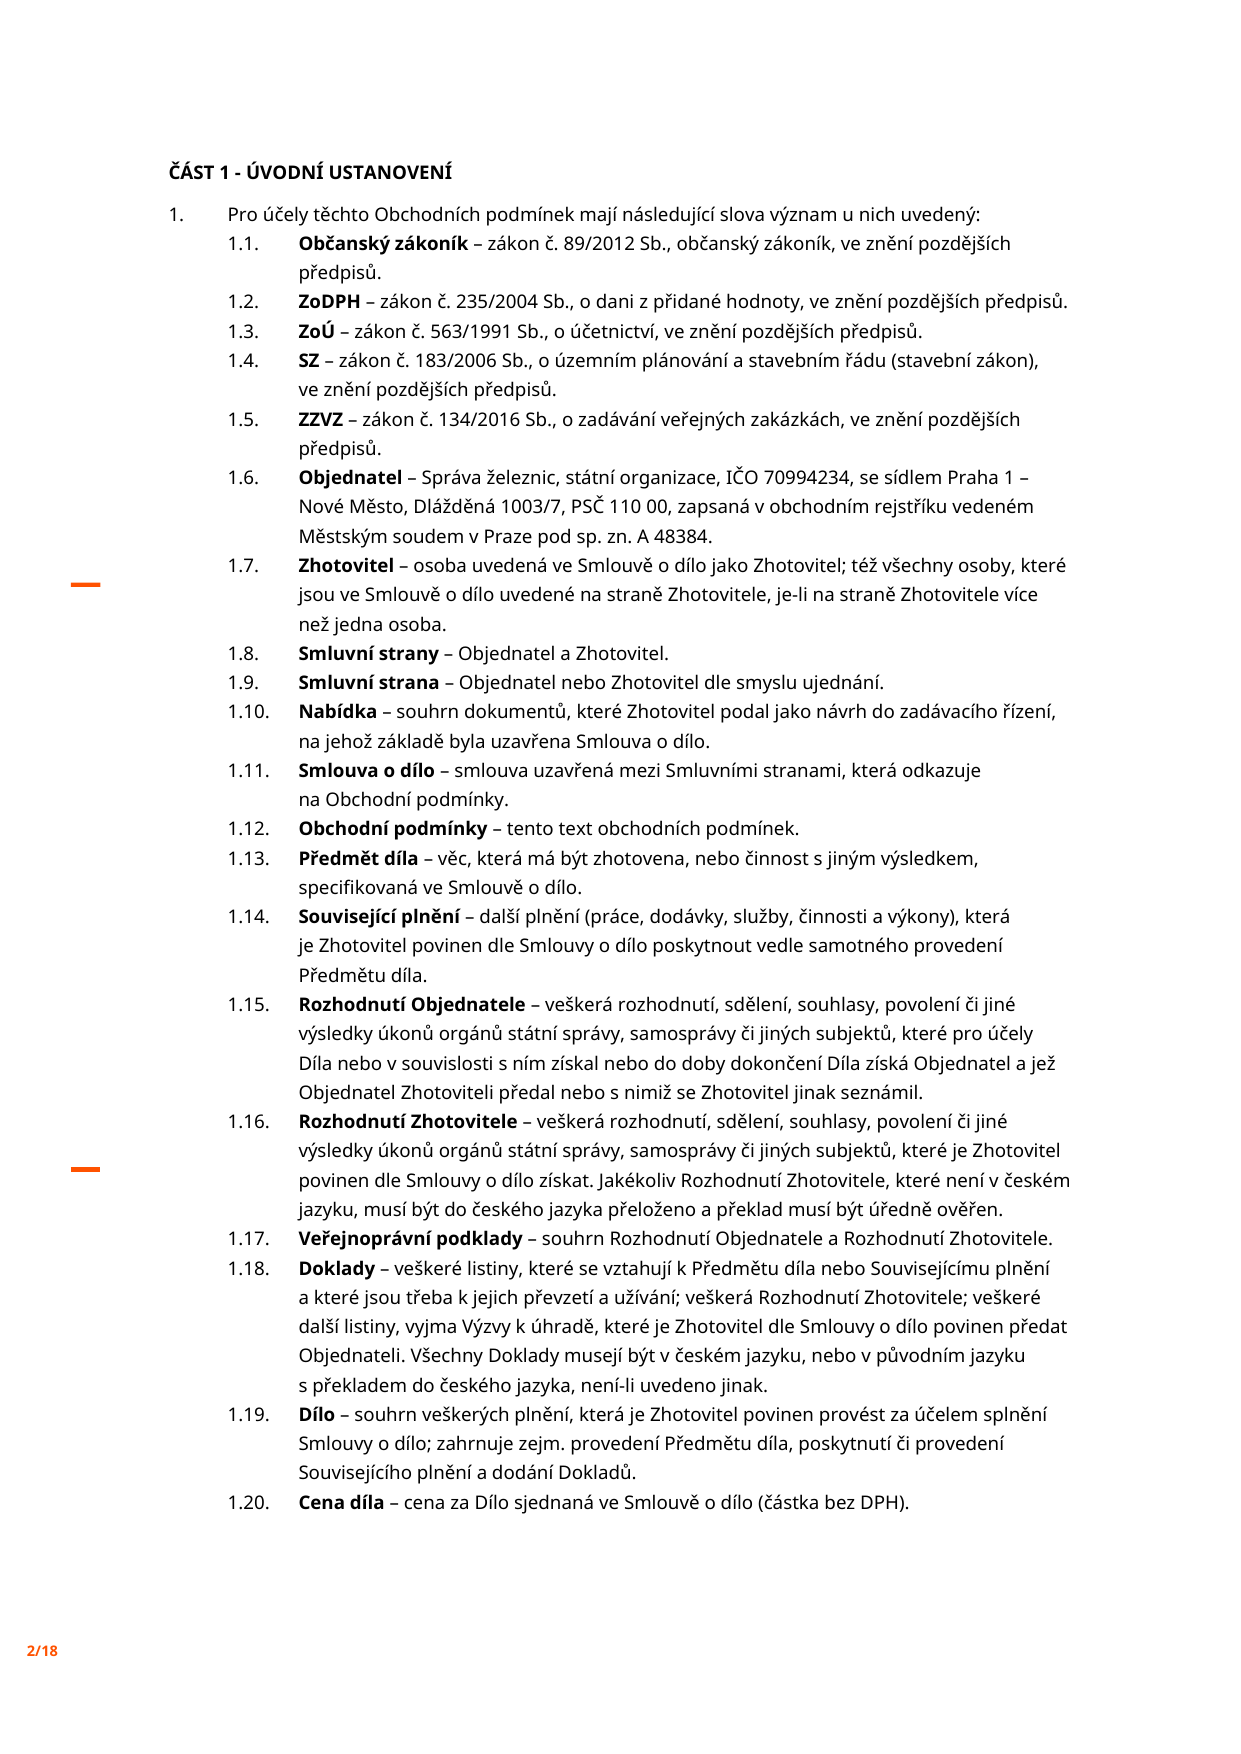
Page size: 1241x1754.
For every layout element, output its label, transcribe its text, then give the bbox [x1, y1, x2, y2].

list Objednatel – Správa železnic, státní organizace, IČO 70994234, se sídlem Praha 1 – Nové Město, Dlážděná 1003/7, PSČ 110 00, zapsaná v obchodním rejstříku vedeném Městským soudem v Praze pod sp. zn. A 48384. [227, 464, 1072, 548]
list Doklady – veškeré listiny, které se vztahují k Předmětu díla nebo Souvisejícímu plnění a které jsou třeba k jejich převzetí a užívání; veškerá Rozhodnutí Zhotovitele; veškeré další listiny, vyjma Výzvy k úhradě, které je Zhotovitel dle Smlouvy o dílo povinen předat Objednateli. Všechny Doklady musejí být v českém jazyku, nebo v původním jazyku s překladem do českého jazyka, není-li uvedeno jinak. [227, 1255, 1072, 1397]
list Rozhodnutí Zhotovitele – veškerá rozhodnutí, sdělení, souhlasy, povolení či jiné výsledky úkonů orgánů státní správy, samosprávy či jiných subjektů, které je Zhotovitel povinen dle Smlouvy o dílo získat. Jakékoliv Rozhodnutí Zhotovitele, které není v českém jazyku, musí být do českého jazyka přeloženo a překlad musí být úředně ověřen. [227, 1108, 1072, 1222]
list Dílo – souhrn veškerých plnění, která je Zhotovitel povinen provést za účelem splnění Smlouvy o dílo; zahrnuje zejm. provedení Předmětu díla, poskytnutí či provedení Souvisejícího plnění a dodání Dokladů. [227, 1401, 1072, 1485]
list Předmět díla – věc, která má být zhotovena, nebo činnost s jiným výsledkem, specifikovaná ve Smlouvě o dílo. [227, 845, 1072, 900]
list ZoÚ – zákon č. 563/1991 Sb., o účetnictví, ve znění pozdějších předpisů. [227, 318, 1072, 344]
list Smluvní strany – Objednatel a Zhotovitel. [227, 640, 1072, 666]
list Zhotovitel – osoba uvedená ve Smlouvě o dílo jako Zhotovitel; též všechny osoby, které jsou ve Smlouvě o dílo uvedené na straně Zhotovitele, je-li na straně Zhotovitele více než jedna osoba. [227, 552, 1072, 636]
list Rozhodnutí Objednatele – veškerá rozhodnutí, sdělení, souhlasy, povolení či jiné výsledky úkonů orgánů státní správy, samosprávy či jiných subjektů, které pro účely Díla nebo v souvislosti s ním získal nebo do doby dokončení Díla získá Objednatel a jež Objednatel Zhotoviteli předal nebo s nimiž se Zhotovitel jinak seznámil. [227, 991, 1072, 1105]
list ÚVODNÍ USTANOVENÍ [168, 159, 1072, 185]
list SZ – zákon č. 183/2006 Sb., o územním plánování a stavebním řádu (stavební zákon), ve znění pozdějších předpisů. [227, 347, 1072, 402]
list Nabídka – souhrn dokumentů, které Zhotovitel podal jako návrh do zadávacího řízení, na jehož základě byla uzavřena Smlouva o dílo. [227, 699, 1072, 753]
list Související plnění – další plnění (práce, dodávky, služby, činnosti a výkony), která je Zhotovitel povinen dle Smlouvy o dílo poskytnout vedle samotného provedení Předmětu díla. [227, 903, 1072, 988]
list Pro účely těchto Obchodních podmínek mají následující slova význam u nich uvedený: [168, 201, 1072, 227]
list ZZVZ – zákon č. 134/2016 Sb., o zadávání veřejných zakázkách, ve znění pozdějších předpisů. [227, 406, 1072, 461]
list Občanský zákoník – zákon č. 89/2012 Sb., občanský zákoník, ve znění pozdějších předpisů. [227, 230, 1072, 285]
list Cena díla – cena za Dílo sjednaná ve Smlouvě o dílo (částka bez DPH). [227, 1489, 1072, 1514]
list Smlouva o dílo – smlouva uzavřená mezi Smluvními stranami, která odkazuje na Obchodní podmínky. [227, 757, 1072, 812]
list ZoDPH – zákon č. 235/2004 Sb., o dani z přidané hodnoty, ve znění pozdějších předpisů. [227, 289, 1072, 314]
list Obchodní podmínky – tento text obchodních podmínek. [227, 816, 1072, 841]
list Smluvní strana – Objednatel nebo Zhotovitel dle smyslu ujednání. [227, 669, 1072, 695]
list Veřejnoprávní podklady – souhrn Rozhodnutí Objednatele a Rozhodnutí Zhotovitele. [227, 1226, 1072, 1251]
